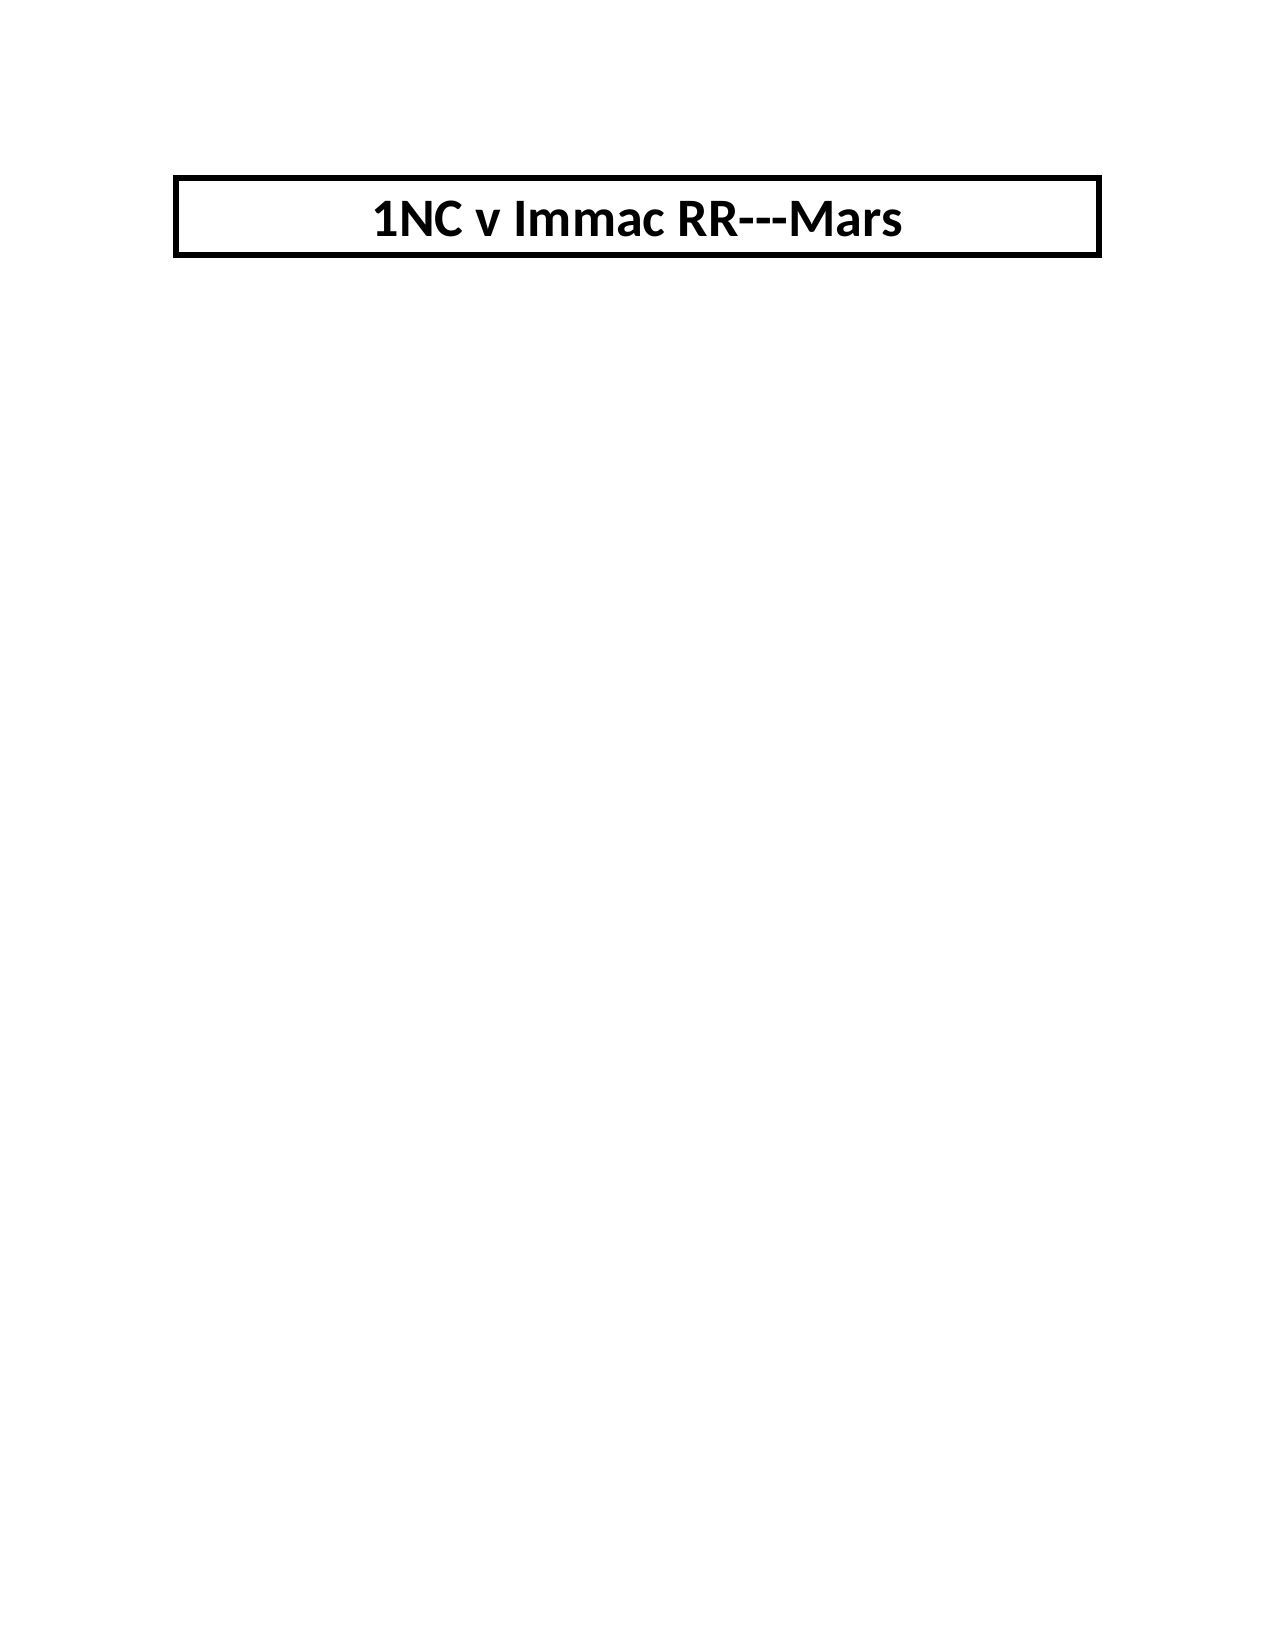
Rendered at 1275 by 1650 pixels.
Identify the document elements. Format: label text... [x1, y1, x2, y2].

subtitle 1NC v Immac RR---Mars [179, 181, 1096, 252]
